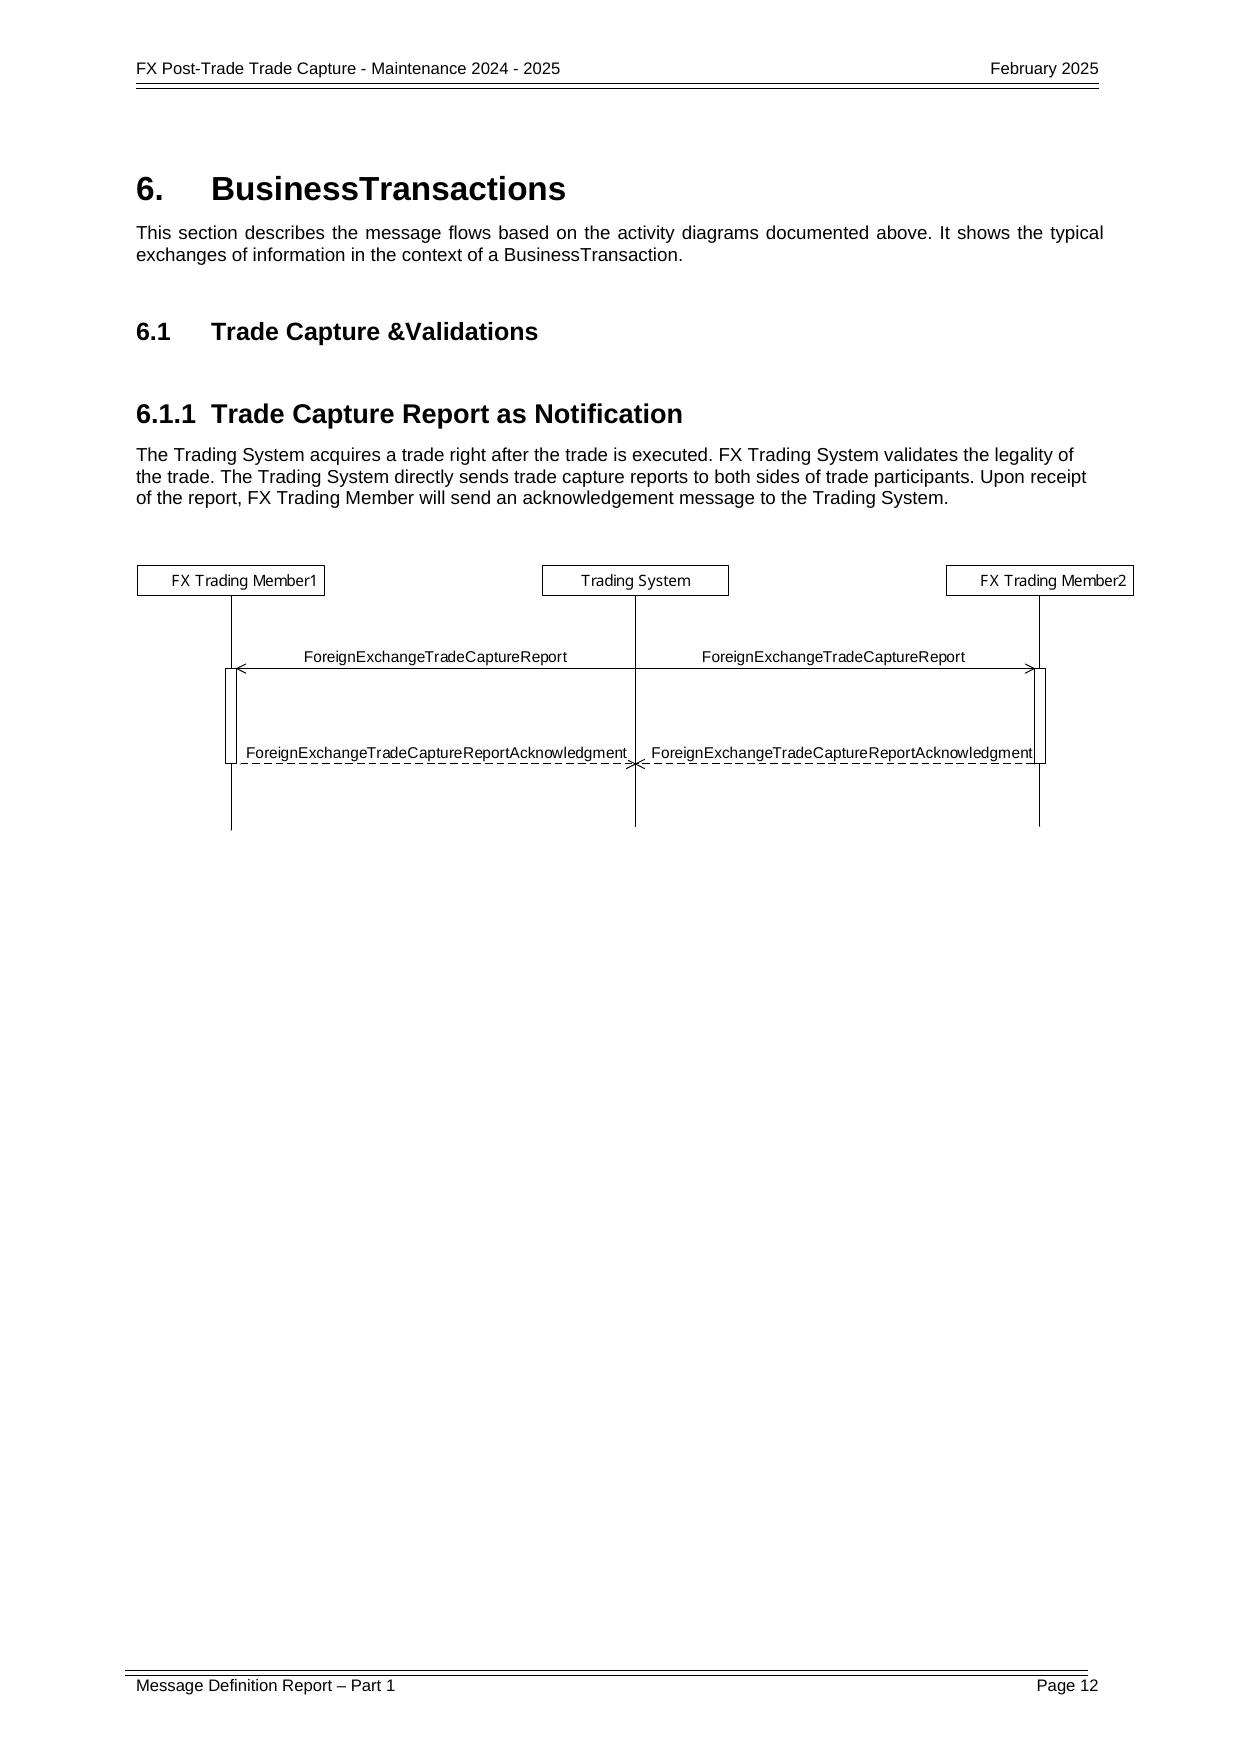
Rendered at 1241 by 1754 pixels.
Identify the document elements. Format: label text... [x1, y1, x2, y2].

subtitle Trade Capture &Validations [136, 317, 1104, 346]
text The Trading System acquires a trade right after the trade is executed. FX Trading System validates the legality of the trade. The Trading System directly sends trade capture reports to both sides of trade participants. Upon receipt of the report, FX Trading Member will send an acknowledgement message to the Trading System. [136, 444, 1104, 508]
text This section describes the message flows based on the activity diagrams documented above. It shows the typical exchanges of information in the context of a BusinessTransaction. [136, 222, 1104, 265]
subtitle Trade Capture Report as Notification [136, 398, 1104, 429]
subtitle BusinessTransactions [136, 169, 1104, 207]
